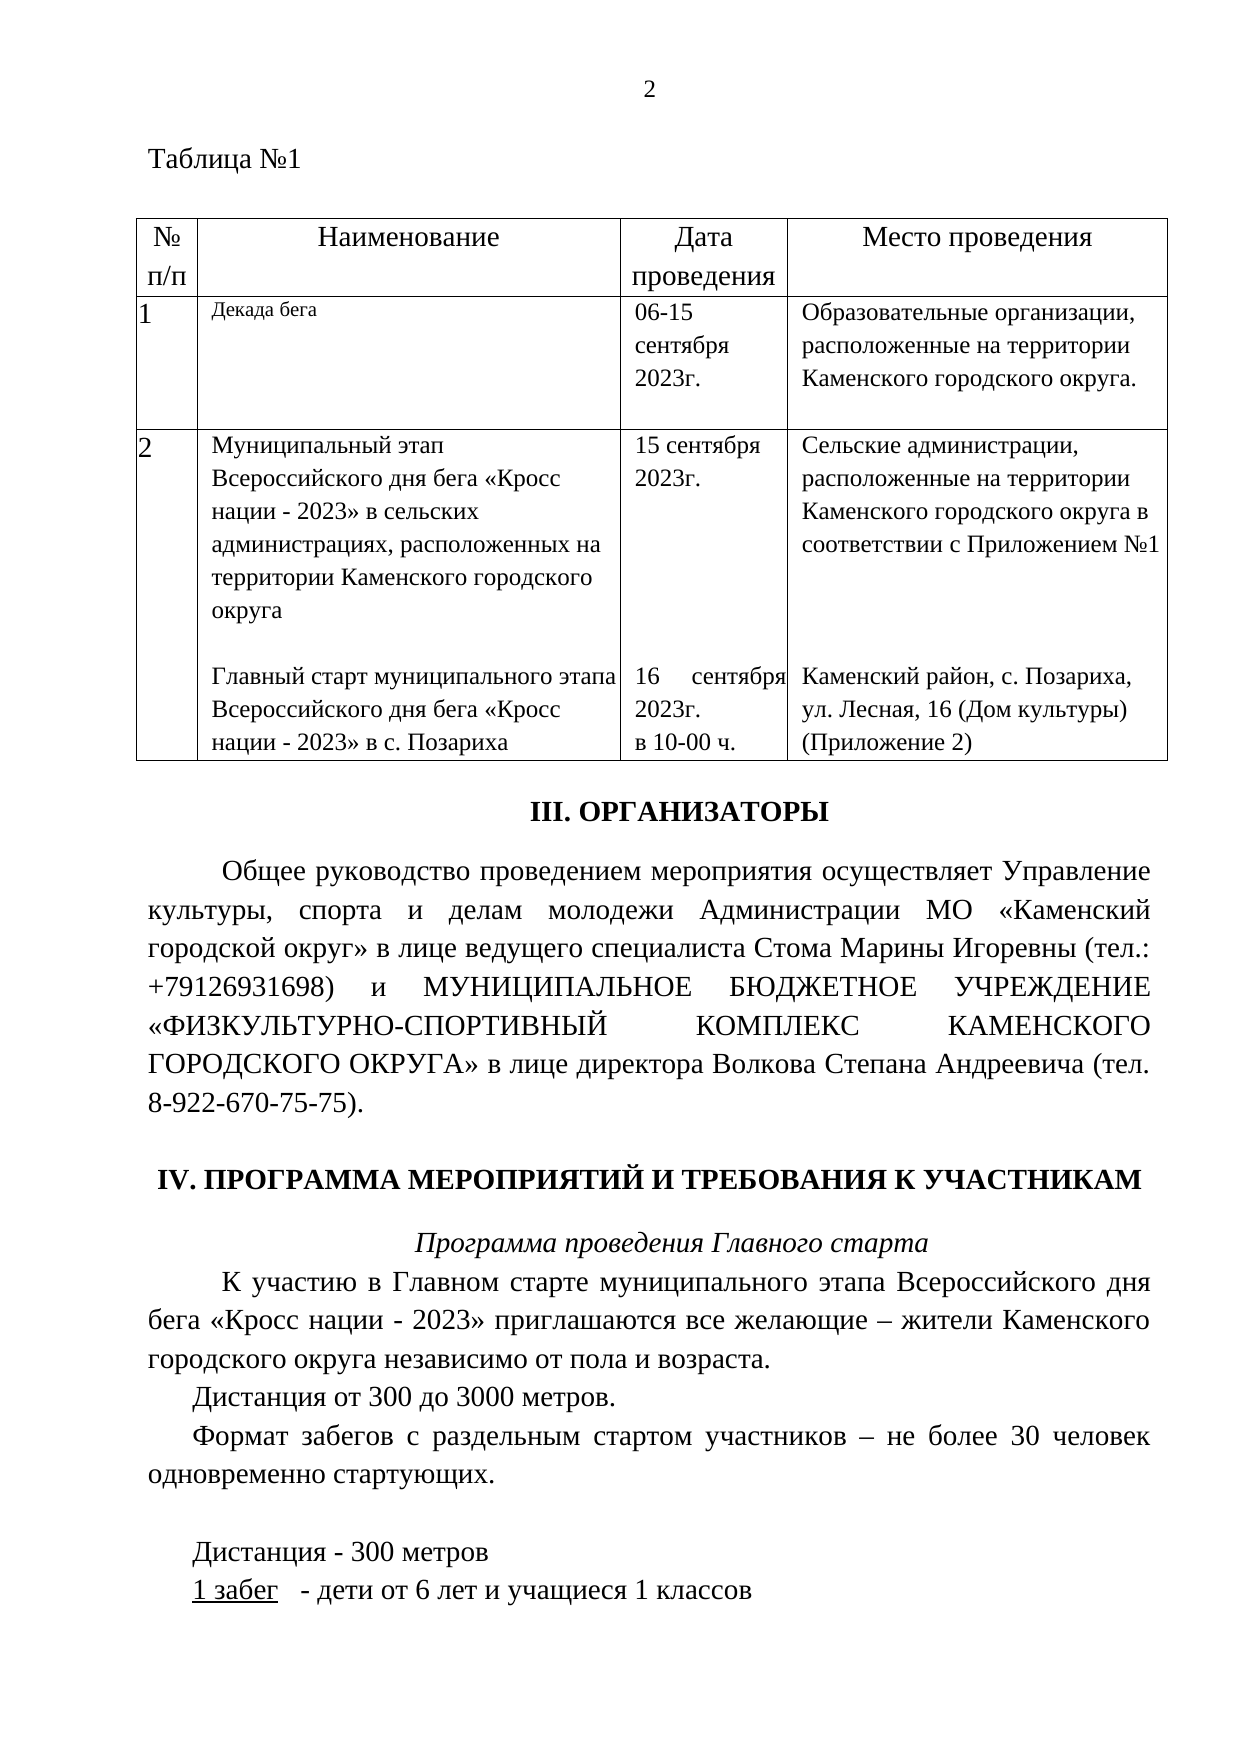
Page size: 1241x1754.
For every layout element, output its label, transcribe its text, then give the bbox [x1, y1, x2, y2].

table_header Дата проведения [621, 219, 787, 296]
table_cell 06-15 сентября 2023г. [621, 297, 787, 429]
text 1 забег - дети от 6 лет и учащиеся 1 классов [148, 1572, 1152, 1606]
table_cell 15 сентября 2023г. 16 сентября 2023г. в 10-00 ч. [621, 430, 787, 760]
table_cell Сельские администрации, расположенные на территории Каменского городского округа в соответствии с Приложением №1 Каменский район, с. Позариха, ул. Лесная, 16 (Дом культуры) (Приложение 2) [788, 430, 1167, 760]
text К участию в Главном старте муниципального этапа Всероссийского дня бега «Кросс нации - 2023» приглашаются все желающие – жители Каменского городского округа независимо от пола и возраста. [148, 1264, 1152, 1374]
table_header Место проведения [788, 219, 1167, 296]
text Общее руководство проведением мероприятия осуществляет Управление культуры, спорта и делам молодежи Администрации МО «Каменский городской округ» в лице ведущего специалиста Стома Марины Игоревны (тел.: +79126931698) и МУНИЦИПАЛЬНОЕ БЮДЖЕТНОЕ УЧРЕЖДЕНИЕ «ФИЗКУЛЬТУРНО-СПОРТИВНЫЙ КОМПЛЕКС КАМЕНСКОГО ГОРОДСКОГО ОКРУГА» в лице директора Волкова Степана Андреевича (тел. 8-922-670-75-75). [148, 853, 1152, 1118]
list III. ОРГАНИЗАТОРЫ [148, 794, 1152, 828]
table_cell Образовательные организации, расположенные на территории Каменского городского округа. [788, 297, 1167, 429]
text Таблица №1 [148, 141, 1152, 175]
text Формат забегов с раздельным стартом участников – не более 30 человек одновременно стартующих. [148, 1418, 1152, 1490]
table_cell Муниципальный этап Всероссийского дня бега «Кросс нации - 2023» в сельских администрациях, расположенных на территории Каменского городского округа Главный старт муниципального этапа Всероссийского дня бега «Кросс нации - 2023» в с. Позариха [198, 430, 620, 760]
table_cell 2 [137, 430, 197, 760]
table_cell Декада бега [198, 297, 620, 429]
text Дистанция от 300 до 3000 метров. [148, 1379, 1152, 1413]
text IV. ПРОГРАММА МЕРОПРИЯТИЙ И ТРЕБОВАНИЯ К УЧАСТНИКАМ [148, 1162, 1152, 1195]
text Дистанция - 300 метров [148, 1534, 1152, 1567]
table_header Наименование [198, 219, 620, 296]
table_header № п/п [137, 219, 197, 296]
text Программа проведения Главного старта [148, 1225, 1152, 1259]
table_cell 1 [137, 297, 197, 429]
